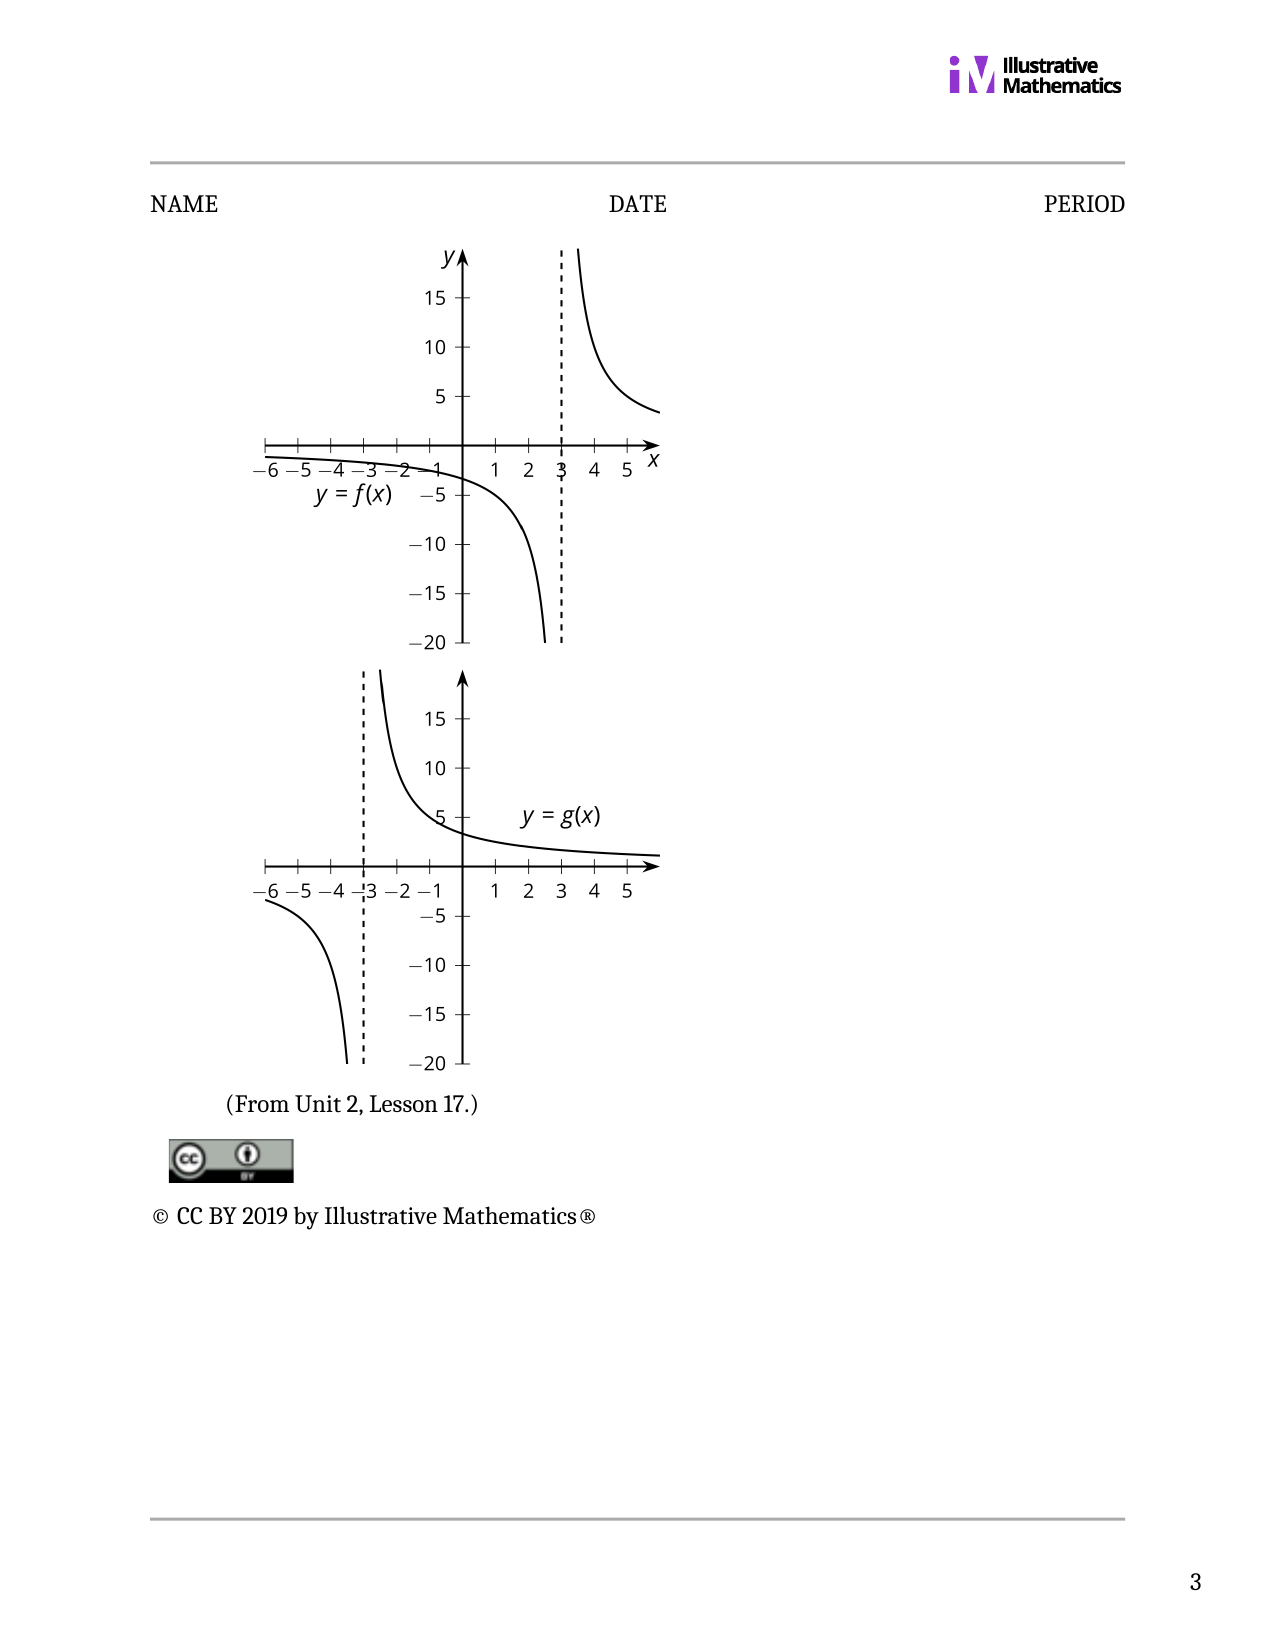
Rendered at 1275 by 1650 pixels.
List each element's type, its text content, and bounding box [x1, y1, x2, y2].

picture [949, 55, 1121, 93]
list (From Unit 2, Lesson 17.) [175, 1089, 1125, 1118]
picture [168, 1139, 294, 1183]
picture [243, 247, 661, 659]
text © CC BY 2019 by Illustrative Mathematics® [150, 1202, 1125, 1230]
picture [243, 668, 661, 1080]
